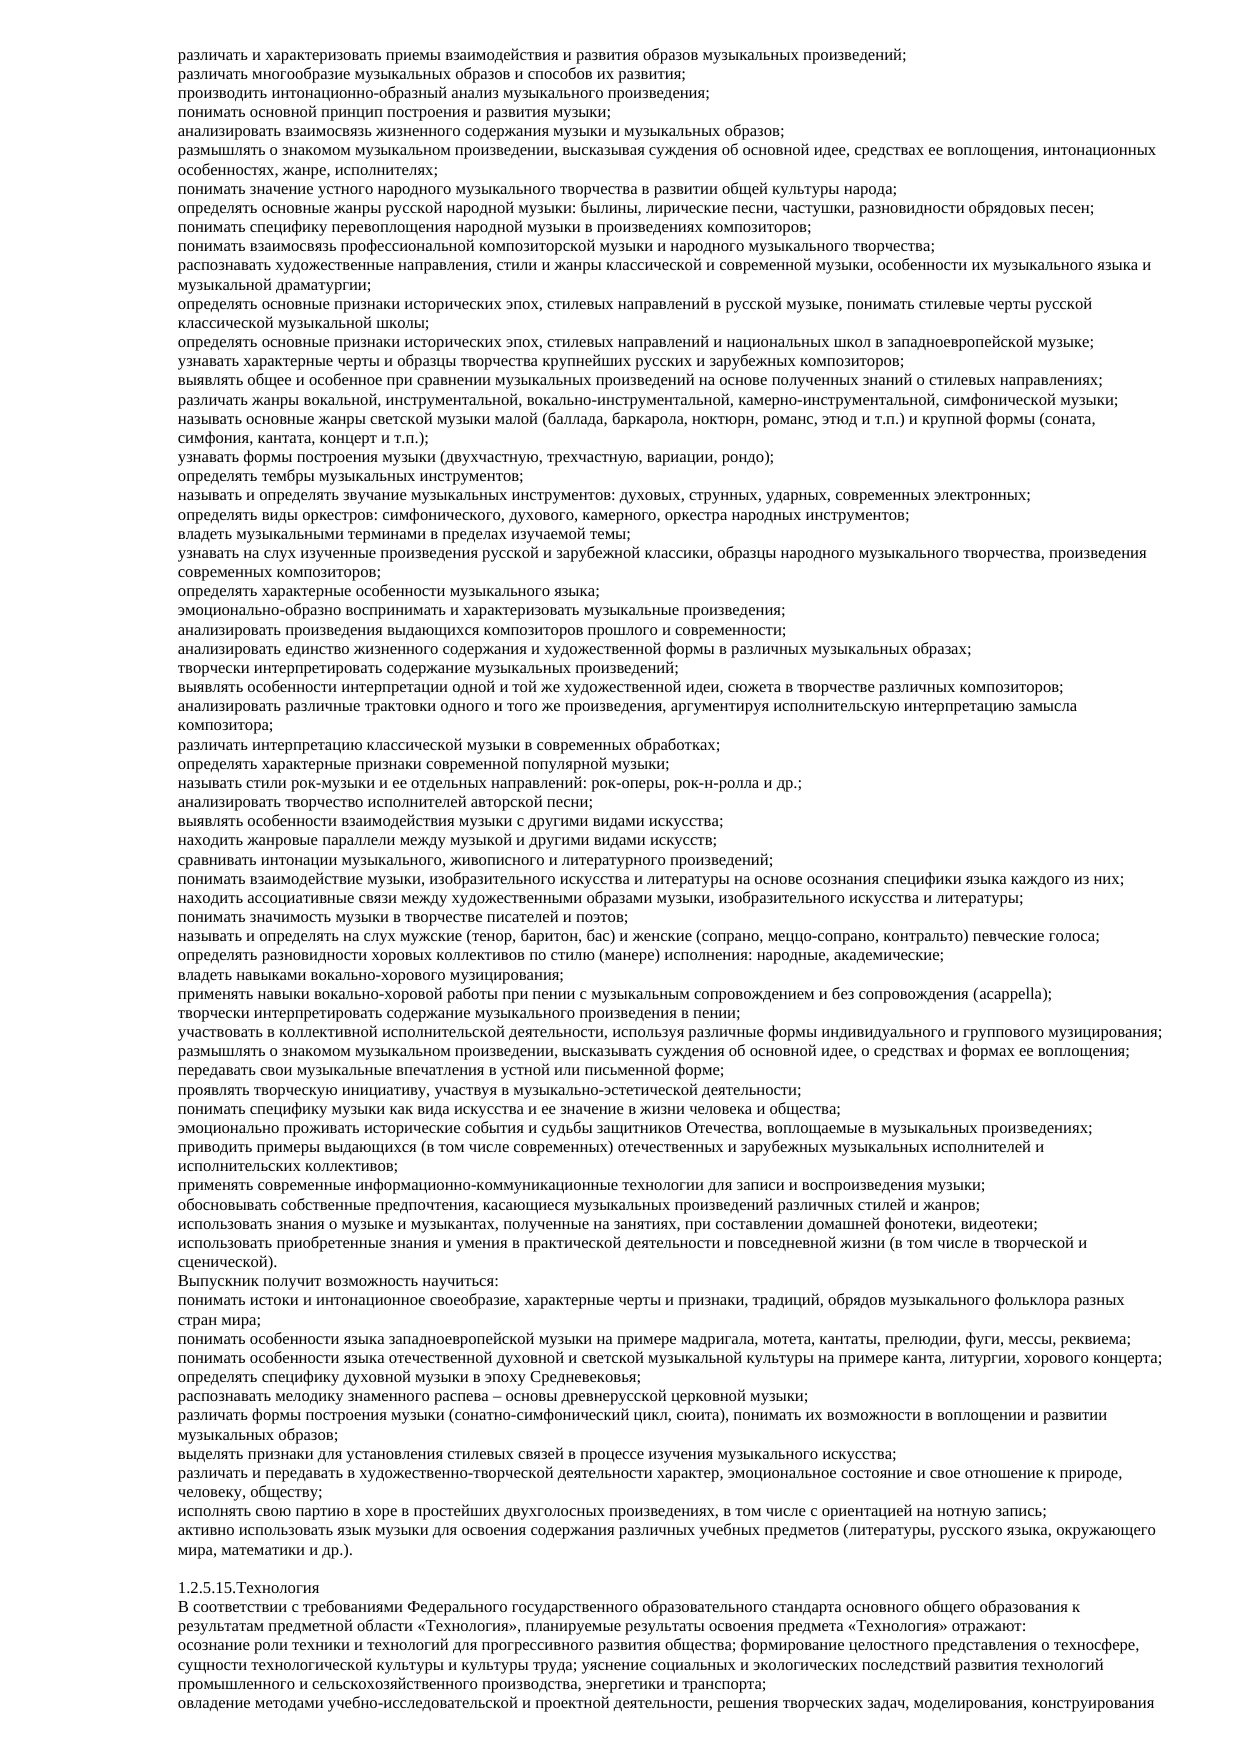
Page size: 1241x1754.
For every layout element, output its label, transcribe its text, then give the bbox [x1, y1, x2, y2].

text определять основные признаки исторических эпох, стилевых направлений в русской музыке, понимать стилевые черты русской классической музыкальной школы; [178, 293, 1166, 332]
text эмоционально-образно воспринимать и характеризовать музыкальные произведения; [178, 600, 1166, 619]
text различать и передавать в художественно-творческой деятельности характер, эмоциональное состояние и свое отношение к природе, человеку, обществу; [178, 1463, 1166, 1501]
text определять основные жанры русской народной музыки: былины, лирические песни, частушки, разновидности обрядовых песен; [178, 198, 1166, 217]
text выявлять особенности интерпретации одной и той же художественной идеи, сюжета в творчестве различных композиторов; [178, 677, 1166, 696]
text осознание роли техники и технологий для прогрессивного развития общества; формирование целостного представления о техносфере, сущности технологической культуры и культуры труда; уяснение социальных и экологических последствий развития технологий промышленного и сельскохозяйственного производства, энергетики и транспорта; [178, 1635, 1166, 1693]
text размышлять о знакомом музыкальном произведении, высказывать суждения об основной идее, о средствах и формах ее воплощения; [178, 1041, 1166, 1060]
text выделять признаки для установления стилевых связей в процессе изучения музыкального искусства; [178, 1443, 1166, 1463]
text различать интерпретацию классической музыки в современных обработках; [178, 734, 1166, 753]
text называть основные жанры светской музыки малой (баллада, баркарола, ноктюрн, романс, этюд и т.п.) и крупной формы (соната, симфония, кантата, концерт и т.п.); [178, 408, 1166, 447]
text понимать значимость музыки в творчестве писателей и поэтов; [178, 907, 1166, 926]
text исполнять свою партию в хоре в простейших двухголосных произведениях, в том числе с ориентацией на нотную запись; [178, 1501, 1166, 1520]
text анализировать взаимосвязь жизненного содержания музыки и музыкальных образов; [178, 121, 1166, 140]
text называть стили рок-музыки и ее отдельных направлений: рок-оперы, рок-н-ролла и др.; [178, 773, 1166, 792]
text анализировать произведения выдающихся композиторов прошлого и современности; [178, 619, 1166, 638]
text творчески интерпретировать содержание музыкальных произведений; [178, 658, 1166, 677]
text владеть навыками вокально-хорового музицирования; [178, 964, 1166, 983]
text узнавать характерные черты и образцы творчества крупнейших русских и зарубежных композиторов; [178, 351, 1166, 370]
text понимать специфику музыки как вида искусства и ее значение в жизни человека и общества; [178, 1098, 1166, 1118]
text анализировать единство жизненного содержания и художественной формы в различных музыкальных образах; [178, 638, 1166, 658]
text узнавать формы построения музыки (двухчастную, трехчастную, вариации, рондо); [178, 447, 1166, 466]
text определять характерные особенности музыкального языка; [178, 581, 1166, 600]
text узнавать на слух изученные произведения русской и зарубежной классики, образцы народного музыкального творчества, произведения современных композиторов; [178, 543, 1166, 581]
text сравнивать интонации музыкального, живописного и литературного произведений; [178, 849, 1166, 868]
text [178, 1693, 1166, 1712]
text различать многообразие музыкальных образов и способов их развития; [178, 63, 1166, 83]
text понимать значение устного народного музыкального творчества в развитии общей культуры народа; [178, 178, 1166, 198]
text находить жанровые параллели между музыкой и другими видами искусств; [178, 830, 1166, 849]
text выявлять особенности взаимодействия музыки с другими видами искусства; [178, 811, 1166, 830]
text размышлять о знакомом музыкальном произведении, высказывая суждения об основной идее, средствах ее воплощения, интонационных особенностях, жанре, исполнителях; [178, 140, 1166, 178]
text участвовать в коллективной исполнительской деятельности, используя различные формы индивидуального и группового музицирования; [178, 1022, 1166, 1041]
text анализировать различные трактовки одного и того же произведения, аргументируя исполнительскую интерпретацию замысла композитора; [178, 696, 1166, 734]
text определять характерные признаки современной популярной музыки; [178, 753, 1166, 773]
text приводить примеры выдающихся (в том числе современных) отечественных и зарубежных музыкальных исполнителей и исполнительских коллективов; [178, 1137, 1166, 1175]
text понимать специфику перевоплощения народной музыки в произведениях композиторов; [178, 217, 1166, 236]
text эмоционально проживать исторические события и судьбы защитников Отечества, воплощаемые в музыкальных произведениях; [178, 1118, 1166, 1137]
text применять навыки вокально-хоровой работы при пении с музыкальным сопровождением и без сопровождения (acappella); [178, 983, 1166, 1003]
text обосновывать собственные предпочтения, касающиеся музыкальных произведений различных стилей и жанров; [178, 1194, 1166, 1213]
text определять разновидности хоровых коллективов по стилю (манере) исполнения: народные, академические; [178, 945, 1166, 964]
text В соответствии с требованиями Федерального государственного образовательного стандарта основного общего образования к результатам предметной области «Технология», планируемые результаты освоения предмета «Технология» отражают: [178, 1597, 1166, 1635]
text называть и определять звучание музыкальных инструментов: духовых, струнных, ударных, современных электронных; [178, 485, 1166, 504]
text определять виды оркестров: симфонического, духового, камерного, оркестра народных инструментов; [178, 504, 1166, 523]
text использовать знания о музыке и музыкантах, полученные на занятиях, при составлении домашней фонотеки, видеотеки; [178, 1213, 1166, 1233]
text понимать особенности языка западноевропейской музыки на примере мадригала, мотета, кантаты, прелюдии, фуги, мессы, реквиема; [178, 1328, 1166, 1348]
text распознавать мелодику знаменного распева – основы древнерусской церковной музыки; [178, 1386, 1166, 1405]
text различать формы построения музыки (сонатно-симфонический цикл, сюита), понимать их возможности в воплощении и развитии музыкальных образов; [178, 1405, 1166, 1443]
text передавать свои музыкальные впечатления в устной или письменной форме; [178, 1060, 1166, 1079]
text понимать взаимосвязь профессиональной композиторской музыки и народного музыкального творчества; [178, 236, 1166, 255]
text выявлять общее и особенное при сравнении музыкальных произведений на основе полученных знаний о стилевых направлениях; [178, 370, 1166, 389]
text определять основные признаки исторических эпох, стилевых направлений и национальных школ в западноевропейской музыке; [178, 332, 1166, 351]
text определять специфику духовной музыки в эпоху Средневековья; [178, 1367, 1166, 1386]
text проявлять творческую инициативу, участвуя в музыкально-эстетической деятельности; [178, 1079, 1166, 1098]
text понимать особенности языка отечественной духовной и светской музыкальной культуры на примере канта, литургии, хорового концерта; [178, 1348, 1166, 1367]
text владеть музыкальными терминами в пределах изучаемой темы; [178, 523, 1166, 543]
text определять тембры музыкальных инструментов; [178, 466, 1166, 485]
text Выпускник получит возможность научиться: [178, 1271, 1166, 1290]
text понимать основной принцип построения и развития музыки; [178, 102, 1166, 121]
text понимать истоки и интонационное своеобразие, характерные черты и признаки, традиций, обрядов музыкального фольклора разных стран мира; [178, 1290, 1166, 1328]
text называть и определять на слух мужские (тенор, баритон, бас) и женские (сопрано, меццо-сопрано, контральто) певческие голоса; [178, 926, 1166, 945]
text распознавать художественные направления, стили и жанры классической и современной музыки, особенности их музыкального языка и музыкальной драматургии; [178, 255, 1166, 293]
text понимать взаимодействие музыки, изобразительного искусства и литературы на основе осознания специфики языка каждого из них; [178, 868, 1166, 888]
text находить ассоциативные связи между художественными образами музыки, изобразительного искусства и литературы; [178, 888, 1166, 907]
text активно использовать язык музыки для освоения содержания различных учебных предметов (литературы, русского языка, окружающего мира, математики и др.). [178, 1520, 1166, 1558]
text производить интонационно-образный анализ музыкального произведения; [178, 83, 1166, 102]
text творчески интерпретировать содержание музыкального произведения в пении; [178, 1003, 1166, 1022]
text использовать приобретенные знания и умения в практической деятельности и повседневной жизни (в том числе в творческой и сценической). [178, 1233, 1166, 1271]
text различать жанры вокальной, инструментальной, вокально-инструментальной, камерно-инструментальной, симфонической музыки; [178, 389, 1166, 408]
text анализировать творчество исполнителей авторской песни; [178, 792, 1166, 811]
text различать и характеризовать приемы взаимодействия и развития образов музыкальных произведений; [178, 44, 1166, 63]
text 1.2.5.15.Технология [178, 1578, 1166, 1597]
text применять современные информационно-коммуникационные технологии для записи и воспроизведения музыки; [178, 1175, 1166, 1194]
